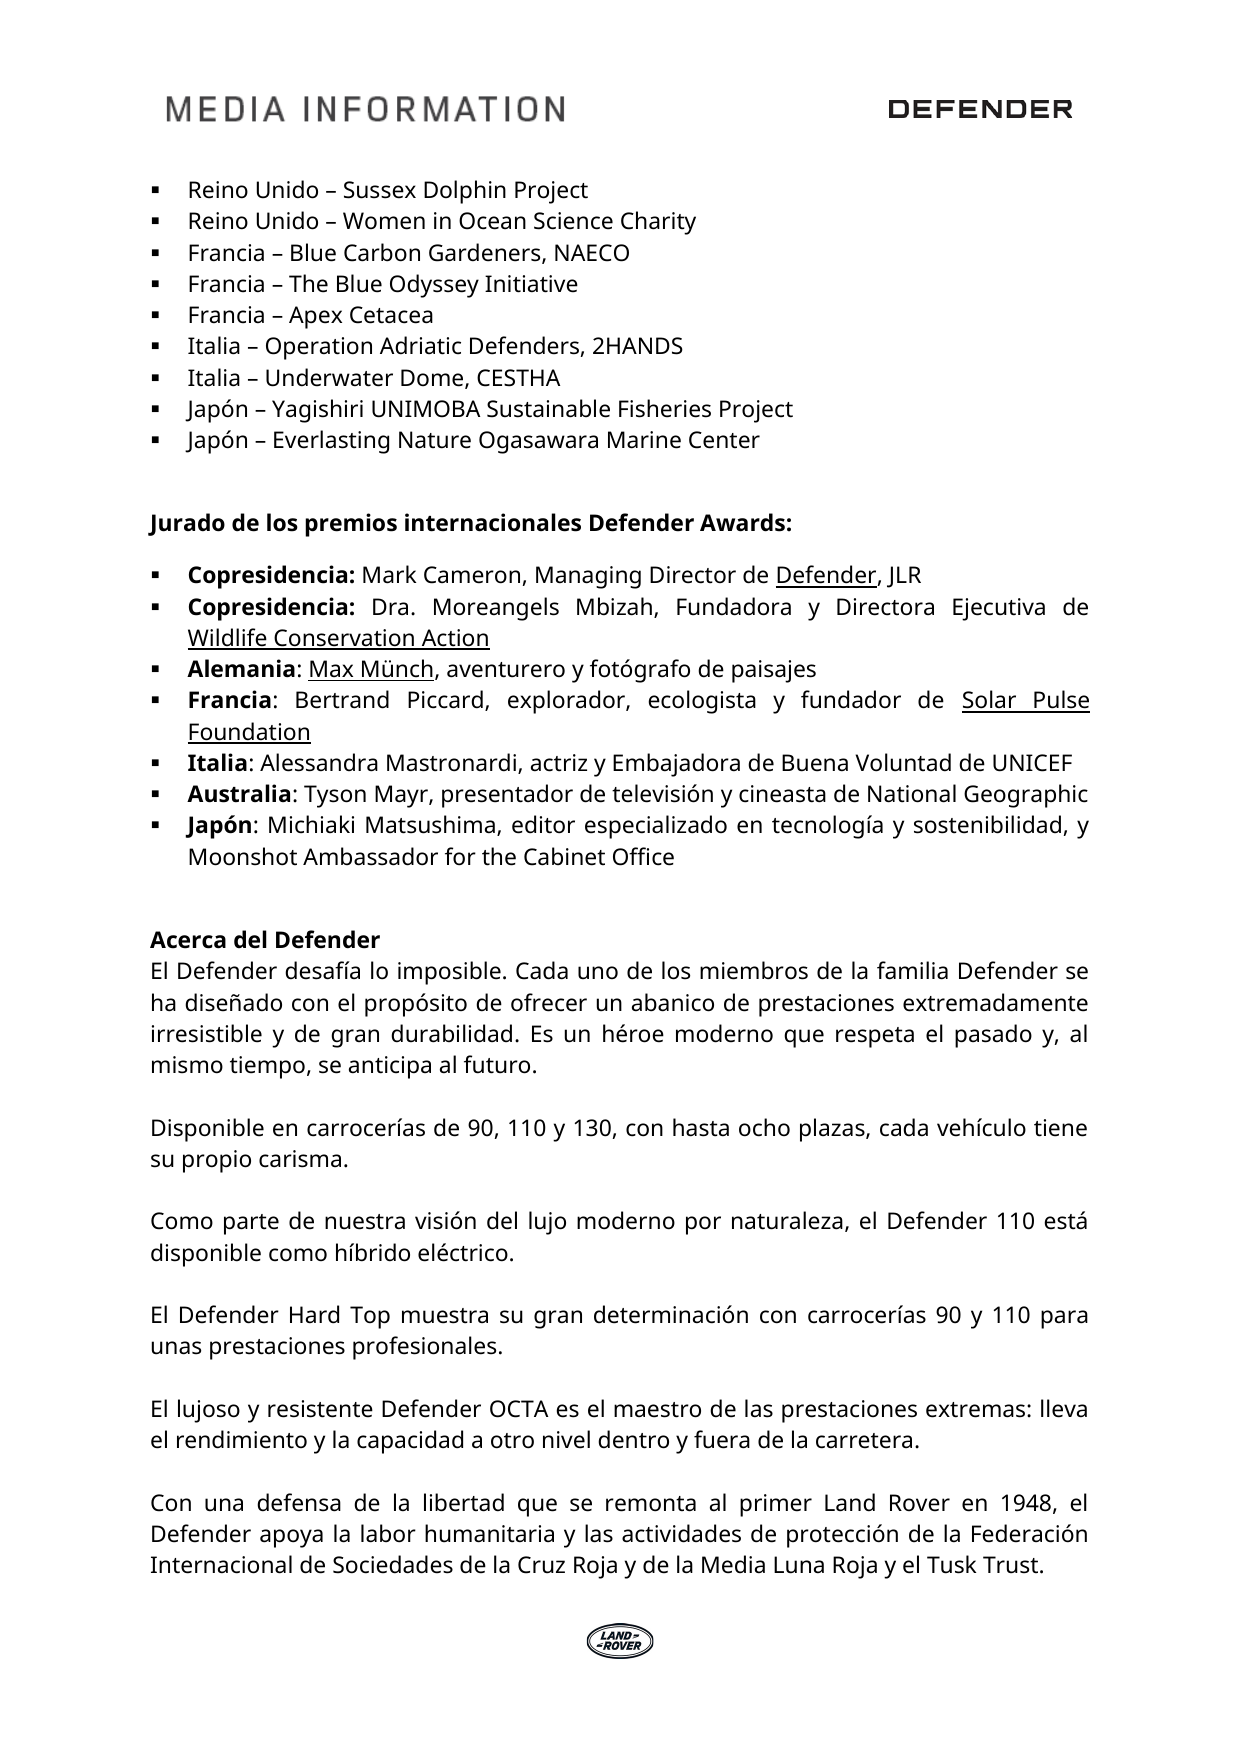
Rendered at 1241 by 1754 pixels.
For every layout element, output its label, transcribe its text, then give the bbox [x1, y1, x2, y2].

list Francia – The Blue Odyssey Initiative [150, 268, 1090, 299]
list Reino Unido – Sussex Dolphin Project [150, 174, 1090, 205]
text Como parte de nuestra visión del lujo moderno por naturaleza, el Defender 110 está disponible como híbrido eléctrico. [150, 1205, 1090, 1268]
text El Defender Hard Top muestra su gran determinación con carrocerías 90 y 110 para unas prestaciones profesionales. [150, 1299, 1090, 1361]
list Australia: Tyson Mayr, presentador de televisión y cineasta de National Geographic [150, 778, 1090, 809]
text El lujoso y resistente Defender OCTA es el maestro de las prestaciones extremas: lleva el rendimiento y la capacidad a otro nivel dentro y fuera de la carretera. [150, 1393, 1090, 1455]
list Italia – Underwater Dome, CESTHA [150, 361, 1090, 393]
text Con una defensa de la libertad que se remonta al primer Land Rover en 1948, el Defender apoya la labor humanitaria y las actividades de protección de la Federación Internacional de Sociedades de la Cruz Roja y de la Media Luna Roja y el Tusk Trust. [150, 1486, 1090, 1580]
list Francia: Bertrand Piccard, explorador, ecologista y fundador de Solar Pulse Foundation [150, 684, 1090, 747]
list Japón – Everlasting Nature Ogasawara Marine Center [150, 424, 1090, 455]
list Reino Unido – Women in Ocean Science Charity [150, 205, 1090, 236]
text Disponible en carrocerías de 90, 110 y 130, con hasta ocho plazas, cada vehículo tiene su propio carisma. [150, 1111, 1090, 1174]
picture [586, 1623, 654, 1659]
list Francia – Apex Cetacea [150, 299, 1090, 330]
text El Defender desafía lo imposible. Cada uno de los miembros de la familia Defender se ha diseñado con el propósito de ofrecer un abanico de prestaciones extremadamente irresistible y de gran durabilidad. Es un héroe moderno que respeta el pasado y, al mismo tiempo, se anticipa al futuro. [150, 955, 1090, 1080]
list Copresidencia: Mark Cameron, Managing Director de Defender, JLR [150, 559, 1090, 591]
text Acerca del Defender [150, 924, 1090, 955]
list Copresidencia: Dra. Moreangels Mbizah, Fundadora y Directora Ejecutiva de Wildlife Conservation Action [150, 591, 1090, 653]
picture [889, 100, 1073, 118]
list Japón: Michiaki Matsushima, editor especializado en tecnología y sostenibilidad, y Moonshot Ambassador for the Cabinet Office [150, 809, 1090, 872]
list Francia – Blue Carbon Gardeners, NAECO [150, 236, 1090, 268]
list Japón – Yagishiri UNIMOBA Sustainable Fisheries Project [150, 393, 1090, 424]
list Italia: Alessandra Mastronardi, actriz y Embajadora de Buena Voluntad de UNICEF [150, 747, 1090, 778]
picture [150, 75, 586, 154]
list Alemania: Max Münch, aventurero y fotógrafo de paisajes [150, 653, 1090, 684]
text Jurado de los premios internacionales Defender Awards: [150, 507, 1090, 538]
list Italia – Operation Adriatic Defenders, 2HANDS [150, 330, 1090, 361]
